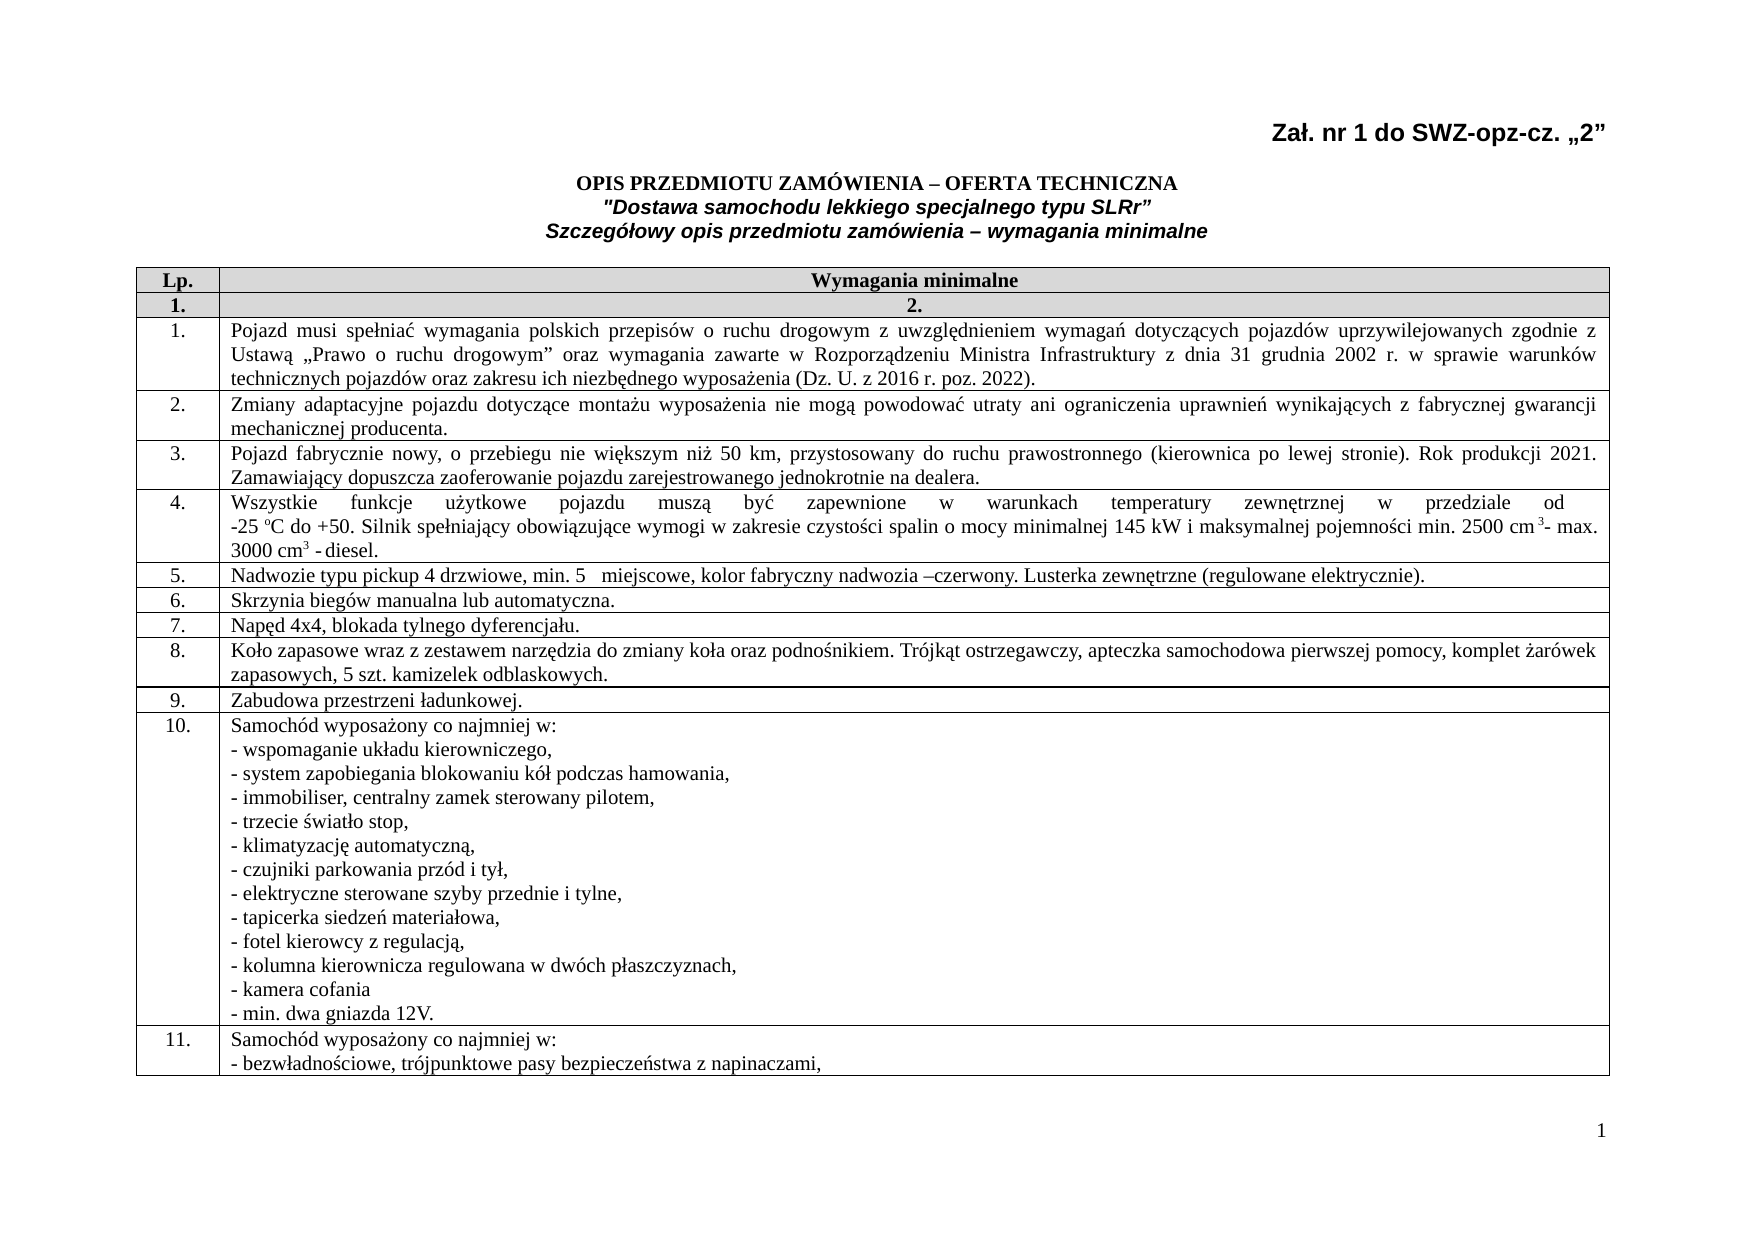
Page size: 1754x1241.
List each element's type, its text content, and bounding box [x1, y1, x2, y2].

table_cell 7. [137, 613, 219, 637]
table_cell 8. [137, 638, 219, 686]
table_header Wymagania minimalne [220, 268, 1609, 292]
table_cell Koło zapasowe wraz z zestawem narzędzia do zmiany koła oraz podnośnikiem. Trójkąt ostrzegawczy, apteczka samochodowa pierwszej pomocy, komplet żarówek zapasowych, 5 szt. kamizelek odblaskowych. [220, 638, 1609, 686]
table_cell 10. [137, 713, 219, 1025]
table_cell Pojazd fabrycznie nowy, o przebiegu nie większym niż 50 km, przystosowany do ruchu prawostronnego (kierownica po lewej stronie). Rok produkcji 2021. Zamawiający dopuszcza zaoferowanie pojazdu zarejestrowanego jednokrotnie na dealera. [220, 441, 1609, 489]
table_cell Wszystkie funkcje użytkowe pojazdu muszą być zapewnione w warunkach temperatury zewnętrznej w przedziale od -25 oC do +50. Silnik spełniający obowiązujące wymogi w zakresie czystości spalin o mocy minimalnej 145 kW i maksymalnej pojemności min. 2500 cm3- max. 3000 cm3 - diesel. [220, 490, 1609, 562]
table_cell 2. [137, 391, 219, 439]
table_cell Zabudowa przestrzeni ładunkowej. [220, 688, 1609, 712]
table_cell 1. [137, 293, 219, 317]
table_cell 4. [137, 490, 219, 562]
table_cell Pojazd musi spełniać wymagania polskich przepisów o ruchu drogowym z uwzględnieniem wymagań dotyczących pojazdów uprzywilejowanych zgodnie z Ustawą „Prawo o ruchu drogowym” oraz wymagania zawarte w Rozporządzeniu Ministra Infrastruktury z dnia 31 grudnia 2002 r. w sprawie warunków technicznych pojazdów oraz zakresu ich niezbędnego wyposażenia (Dz. U. z 2016 r. poz. 2022). [220, 318, 1609, 390]
table_cell 5. [137, 563, 219, 587]
table_cell Samochód wyposażony co najmniej w: - wspomaganie układu kierowniczego, - system zapobiegania blokowaniu kół podczas hamowania, - immobiliser, centralny zamek sterowany pilotem, - trzecie światło stop, - klimatyzację automatyczną, - czujniki parkowania przód i tył, - elektryczne sterowane szyby przednie i tylne, - tapicerka siedzeń materiałowa, - fotel kierowcy z regulacją, - kolumna kierownicza regulowana w dwóch płaszczyznach, - kamera cofania - min. dwa gniazda 12V. [220, 713, 1609, 1025]
table_cell Napęd 4x4, blokada tylnego dyferencjału. [220, 613, 1609, 637]
table_cell 3. [137, 441, 219, 489]
table_cell 6. [137, 588, 219, 612]
table_cell 2. [220, 293, 1609, 317]
table_cell 1. [137, 318, 219, 390]
text OPIS PRZEDMIOTU ZAMÓWIENIA – OFERTA TECHNICZNA [148, 171, 1606, 195]
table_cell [220, 1026, 1609, 1074]
table_cell Zmiany adaptacyjne pojazdu dotyczące montażu wyposażenia nie mogą powodować utraty ani ograniczenia uprawnień wynikających z fabrycznej gwarancji mechanicznej producenta. [220, 391, 1609, 439]
table_cell 9. [137, 688, 219, 712]
table_cell Skrzynia biegów manualna lub automatyczna. [220, 588, 1609, 612]
table_cell Nadwozie typu pickup 4 drzwiowe, min. 5 miejscowe, kolor fabryczny nadwozia –czerwony. Lusterka zewnętrzne (regulowane elektrycznie). [220, 563, 1609, 587]
text Szczegółowy opis przedmiotu zamówienia – wymagania minimalne [148, 219, 1606, 243]
text "Dostawa samochodu lekkiego specjalnego typu SLRr” [148, 195, 1606, 219]
text Zał. nr 1 do SWZ-opz-cz. „2” [148, 118, 1606, 147]
table_header Lp. [137, 268, 219, 292]
table_cell 11. [137, 1026, 219, 1074]
